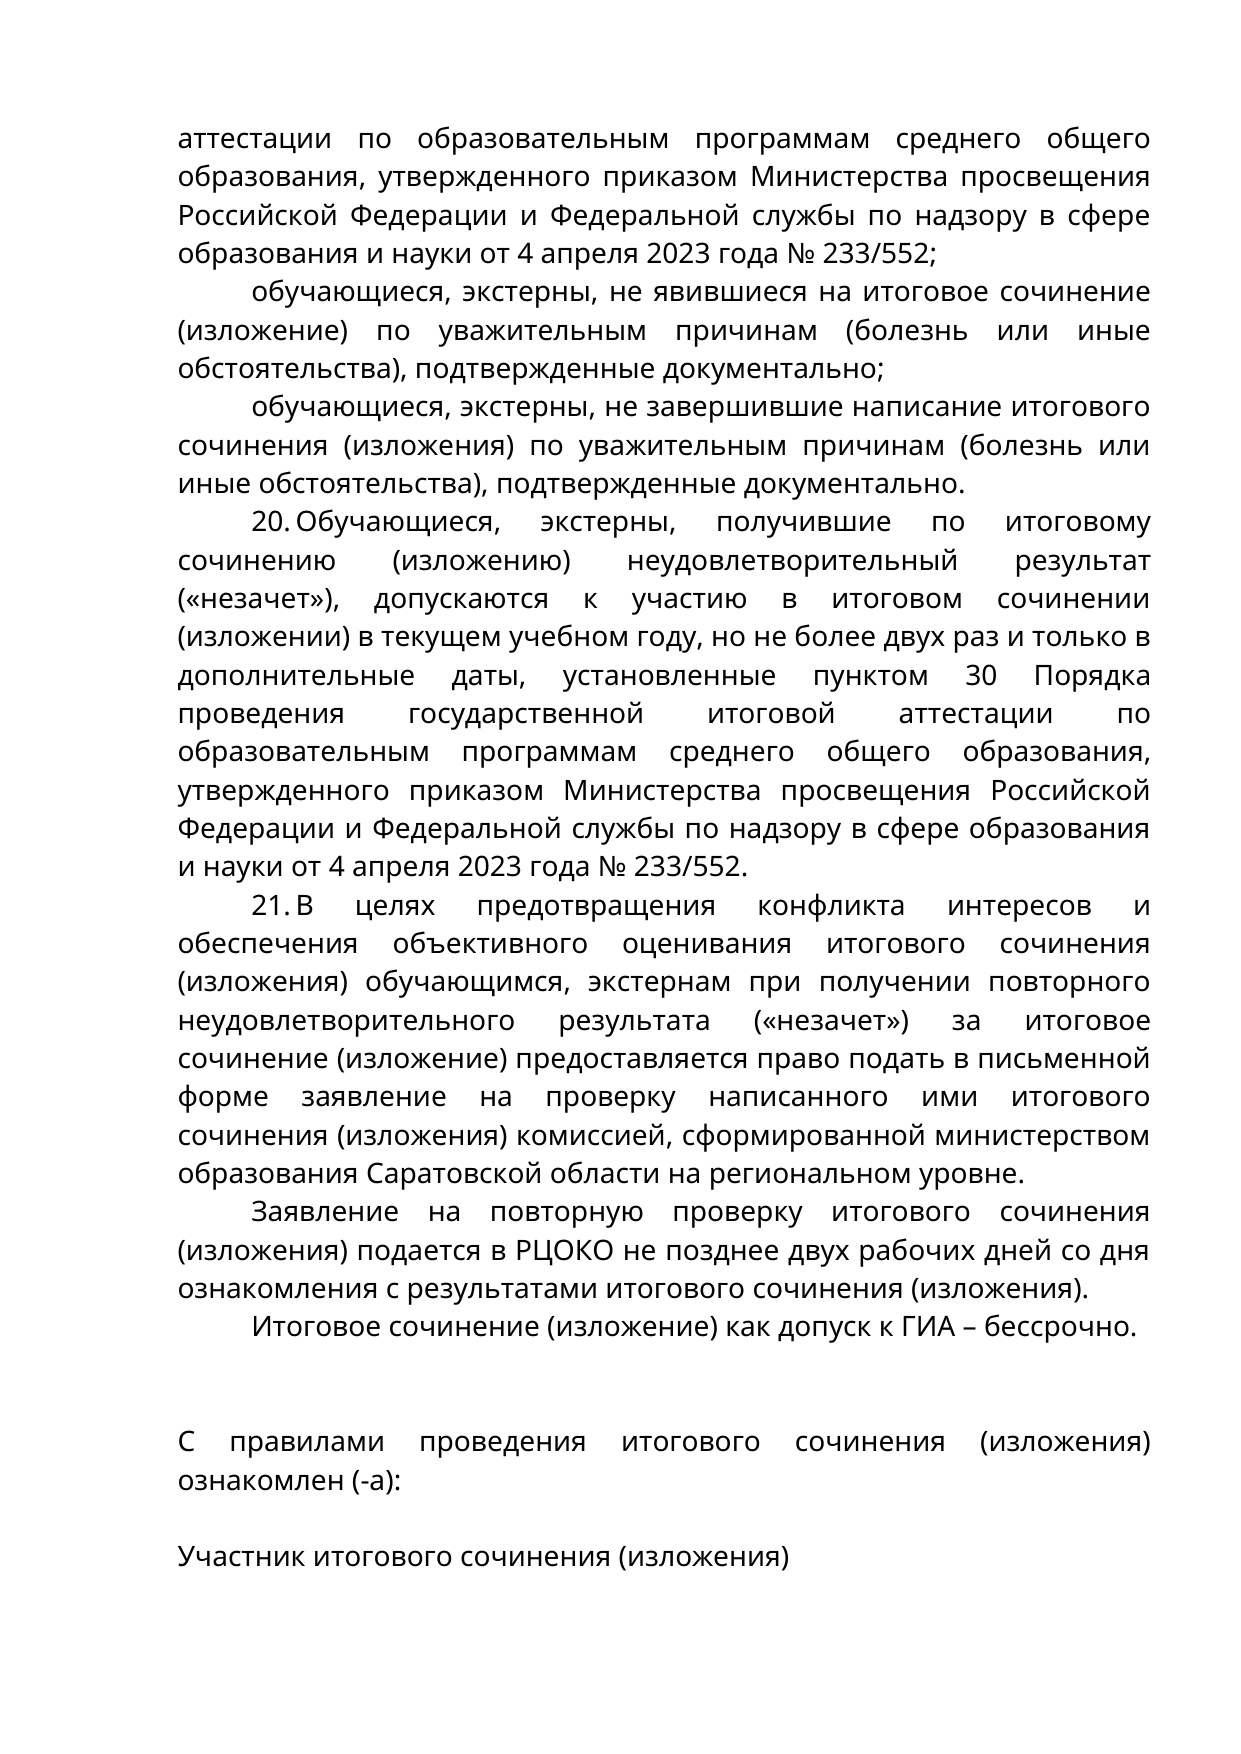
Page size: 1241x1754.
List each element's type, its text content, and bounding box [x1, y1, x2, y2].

text Заявление на повторную проверку итогового сочинения (изложения) подается в РЦОКО не позднее двух рабочих дней со дня ознакомления с результатами итогового сочинения (изложения). [177, 1191, 1152, 1306]
text Итоговое сочинение (изложение) как допуск к ГИА – бессрочно. [251, 1306, 1152, 1345]
text Участник итогового сочинения (изложения) [177, 1536, 1152, 1575]
list В целях предотвращения конфликта интересов и обеспечения объективного оценивания итогового сочинения (изложения) обучающимся, экстернам при получении повторного неудовлетворительного результата («незачет») за итоговое сочинение (изложение) предоставляется право подать в письменной форме заявление на проверку написанного ими итогового сочинения (изложения) комиссией, сформированной министерством образования Саратовской области на региональном уровне. [177, 885, 1152, 1191]
text обучающиеся, экстерны, не завершившие написание итогового сочинения (изложения) по уважительным причинам (болезнь или иные обстоятельства), подтвержденные документально. [177, 386, 1152, 501]
list Обучающиеся, экстерны, получившие по итоговому сочинению (изложению) неудовлетворительный результат («незачет»), допускаются к участию в итоговом сочинении (изложении) в текущем учебном году, но не более двух раз и только в дополнительные даты, установленные пунктом 30 Порядка проведения государственной итоговой аттестации по образовательным программам среднего общего образования, утвержденного приказом Министерства просвещения Российской Федерации и Федеральной службы по надзору в сфере образования и науки от 4 апреля 2023 года № 233/552. [177, 501, 1152, 885]
text С правилами проведения итогового сочинения (изложения) ознакомлен (-а): [177, 1421, 1152, 1498]
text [177, 118, 1152, 271]
text обучающиеся, экстерны, не явившиеся на итоговое сочинение (изложение) по уважительным причинам (болезнь или иные обстоятельства), подтвержденные документально; [177, 271, 1152, 386]
